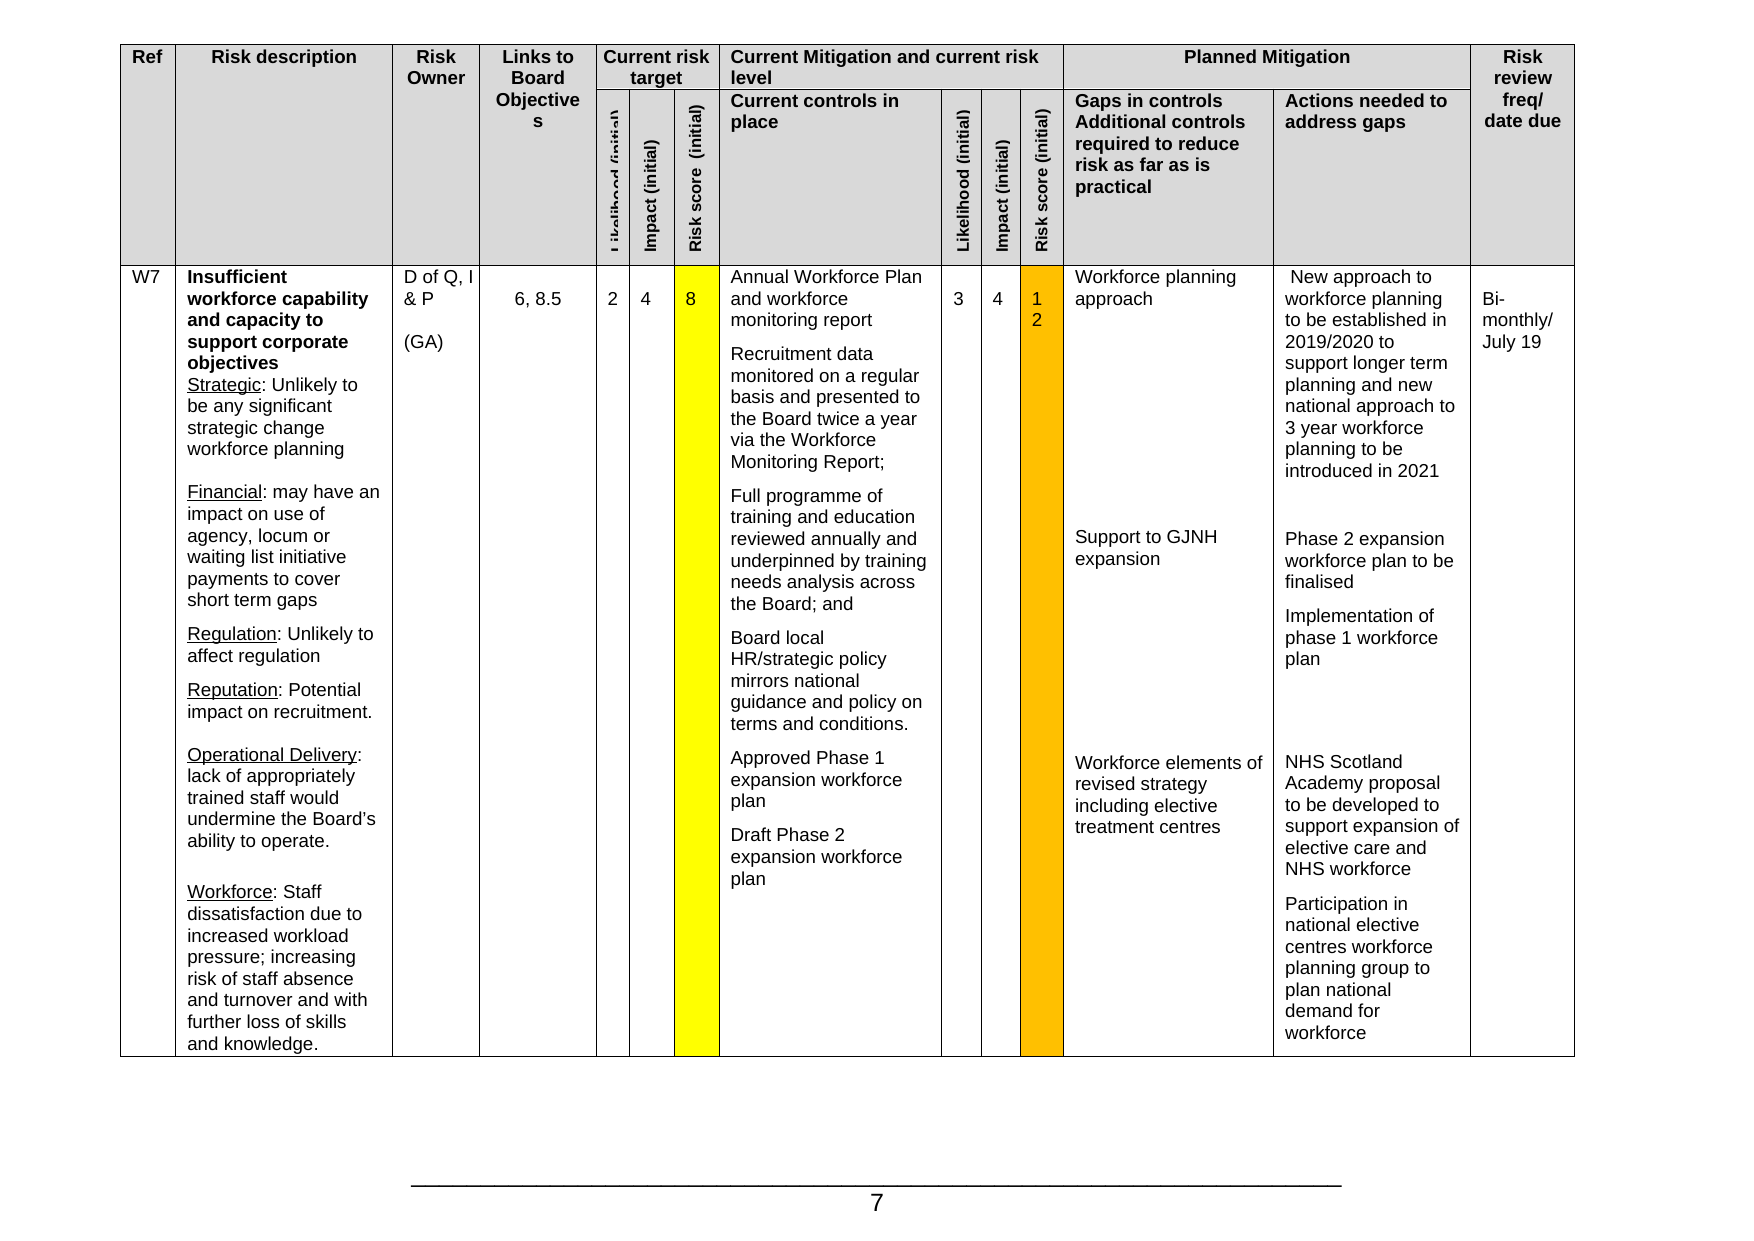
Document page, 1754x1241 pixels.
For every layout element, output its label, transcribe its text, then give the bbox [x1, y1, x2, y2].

table_cell Likelihood (initial) [597, 90, 629, 265]
table_cell New approach to workforce planning to be established in 2019/2020 to support longer term planning and new national approach to 3 year workforce planning to be introduced in 2021 Phase 2 expansion workforce plan to be finalised Implementation of phase 1 workforce plan NHS Scotland Academy proposal to be developed to support expansion of elective care and NHS workforce Participation in national elective centres workforce planning group to plan national demand for workforce [1274, 266, 1470, 1056]
table_header Risk review freq/ date due [1471, 45, 1574, 265]
table_cell 12 [1021, 266, 1063, 1056]
table_cell Insufficient workforce capability and capacity to support corporate objectives Strategic: Unlikely to be any significant strategic change workforce planning Financial: may have an impact on use of agency, locum or waiting list initiative payments to cover short term gaps Regulation: Unlikely to affect regulation Reputation: Potential impact on recruitment. Operational Delivery: lack of appropriately trained staff would undermine the Board’s ability to operate. Workforce: Staff dissatisfaction due to increased workload pressure; increasing risk of staff absence and turnover and with further loss of skills and knowledge. [176, 266, 392, 1056]
table_cell Likelihood (initial) [942, 90, 981, 265]
table_cell Risk score (initial) [1021, 90, 1063, 265]
table_header Risk Owner [393, 45, 479, 265]
table_cell Bi-monthly/ July 19 [1471, 266, 1574, 1056]
table_header Risk description [176, 45, 392, 265]
table_cell Actions needed to address gaps [1274, 90, 1470, 265]
table_cell Workforce planning approach Support to GJNH expansion Workforce elements of revised strategy including elective treatment centres [1064, 266, 1273, 1056]
table_header Current risk target [597, 45, 719, 88]
table_cell Gaps in controls Additional controls required to reduce risk as far as is practical [1064, 90, 1273, 265]
table_cell 4 [982, 266, 1020, 1056]
table_header Ref [121, 45, 175, 265]
table_cell Current controls in place [720, 90, 941, 265]
table_header Current Mitigation and current risk level [720, 45, 1063, 88]
table_cell Impact (initial) [630, 90, 674, 265]
table_cell 8 [675, 266, 719, 1056]
table_cell 4 [630, 266, 674, 1056]
table_cell D of Q, I & P (GA) [393, 266, 479, 1056]
table_header Links to Board Objectives [480, 45, 596, 265]
table_cell W7 [121, 266, 175, 1056]
table_cell 2 [597, 266, 629, 1056]
table_cell 6, 8.5 [480, 266, 596, 1056]
table_cell 3 [942, 266, 981, 1056]
table_cell Impact (initial) [982, 90, 1020, 265]
table_header Planned Mitigation [1064, 45, 1470, 88]
table_cell Risk score (initial) [675, 90, 719, 265]
table_cell Annual Workforce Plan and workforce monitoring report Recruitment data monitored on a regular basis and presented to the Board twice a year via the Workforce Monitoring Report; Full programme of training and education reviewed annually and underpinned by training needs analysis across the Board; and Board local HR/strategic policy mirrors national guidance and policy on terms and conditions. Approved Phase 1 expansion workforce plan Draft Phase 2 expansion workforce plan [720, 266, 941, 1056]
